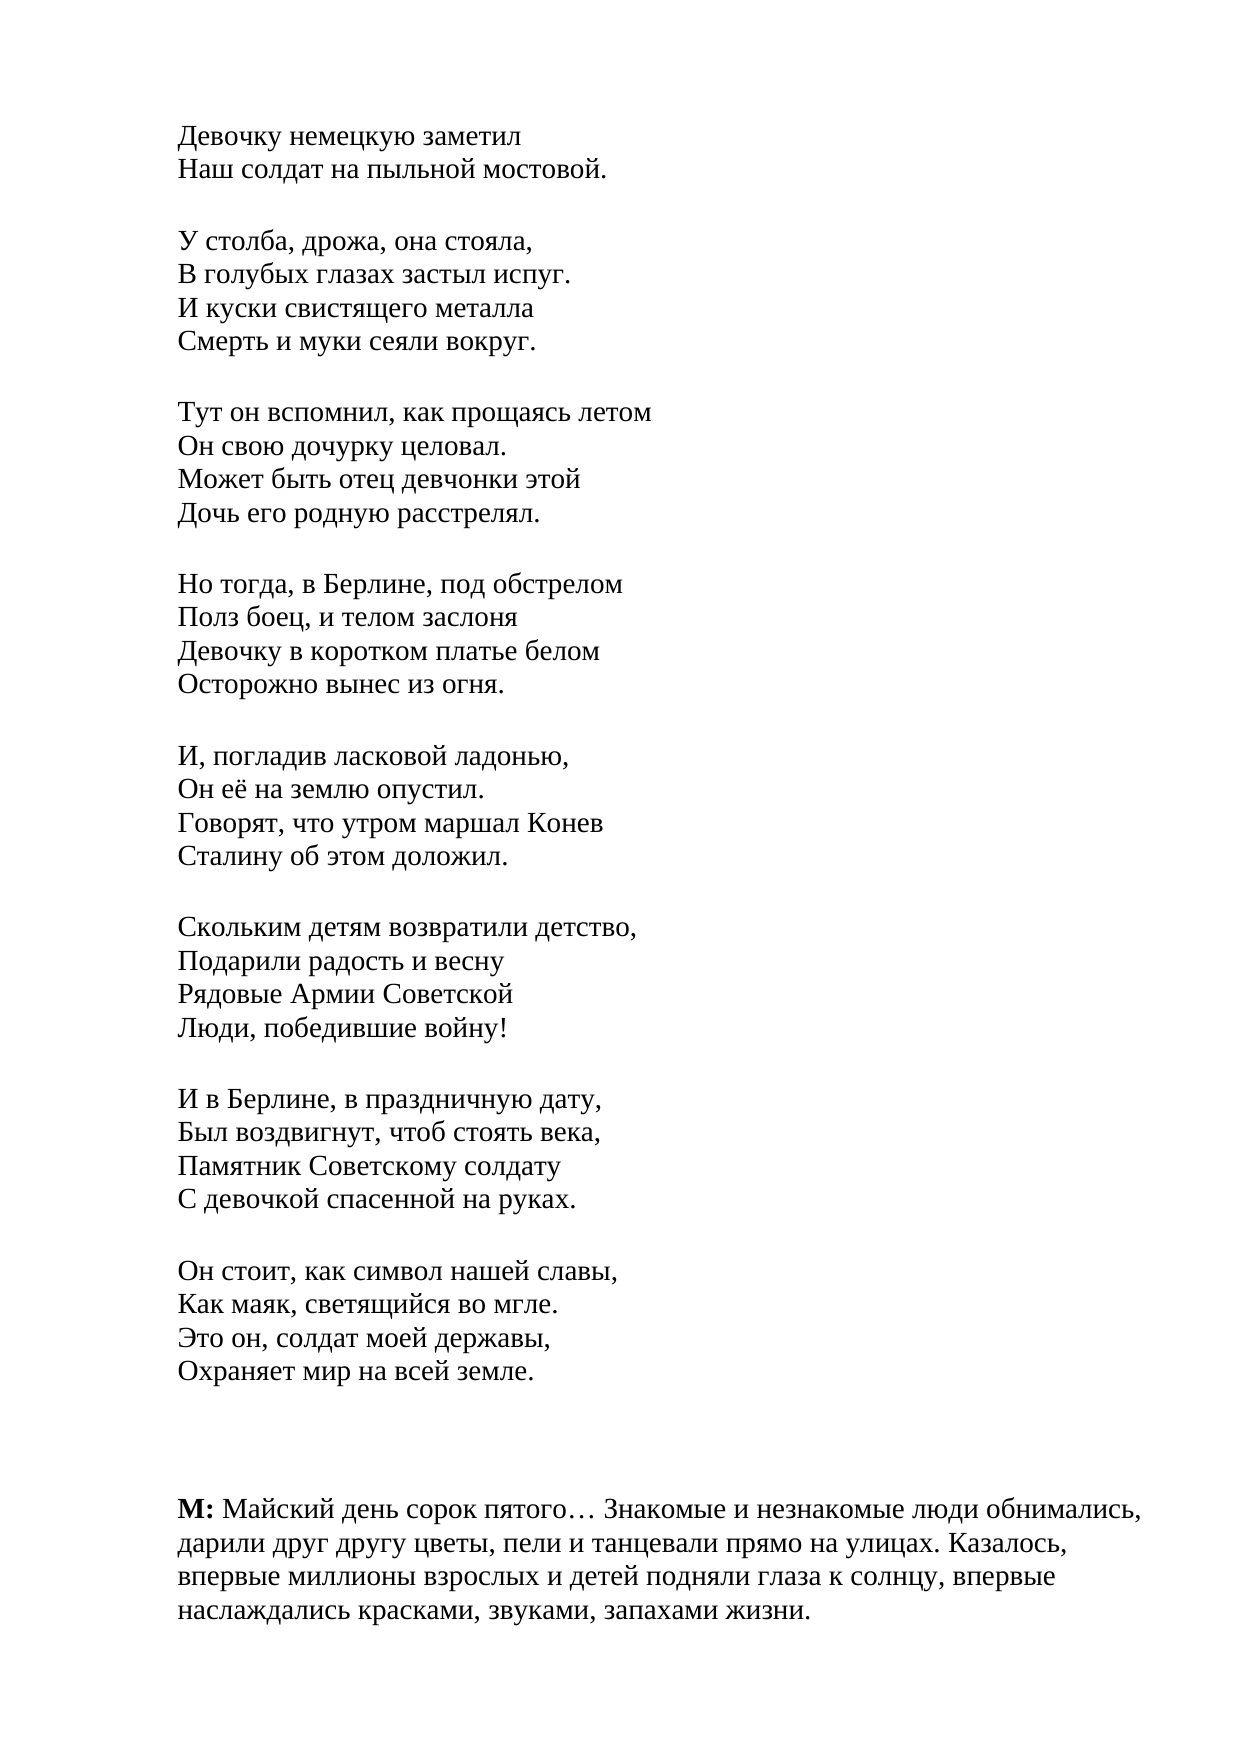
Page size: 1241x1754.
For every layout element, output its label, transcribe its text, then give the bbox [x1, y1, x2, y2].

text Скольким детям возвратили детство, Подарили радость и весну Рядовые Армии Советской Люди, победившие войну! [177, 909, 1152, 1043]
text Тут он вспомнил, как прощаясь летом Он свою дочурку целовал. Может быть отец девчонки этой Дочь его родную расстрелял. [177, 394, 1152, 528]
text У столба, дрожа, она стояла, В голубых глазах застыл испуг. И куски свистящего металла Смерть и муки сеяли вокруг. [177, 223, 1152, 357]
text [177, 118, 1152, 185]
text Он стоит, как символ нашей славы, Как маяк, светящийся во мгле. Это он, солдат моей державы, Охраняет мир на всей земле. [177, 1253, 1152, 1387]
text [177, 1491, 1152, 1626]
text И в Берлине, в праздничную дату, Был воздвигнут, чтоб стоять века, Памятник Советскому солдату С девочкой спасенной на руках. [177, 1081, 1152, 1215]
text Но тогда, в Берлине, под обстрелом Полз боец, и телом заслоня Девочку в коротком платье белом Осторожно вынес из огня. [177, 566, 1152, 700]
text И, погладив ласковой ладонью, Он её на землю опустил. Говорят, что утром маршал Конев Сталину об этом доложил. [177, 738, 1152, 872]
